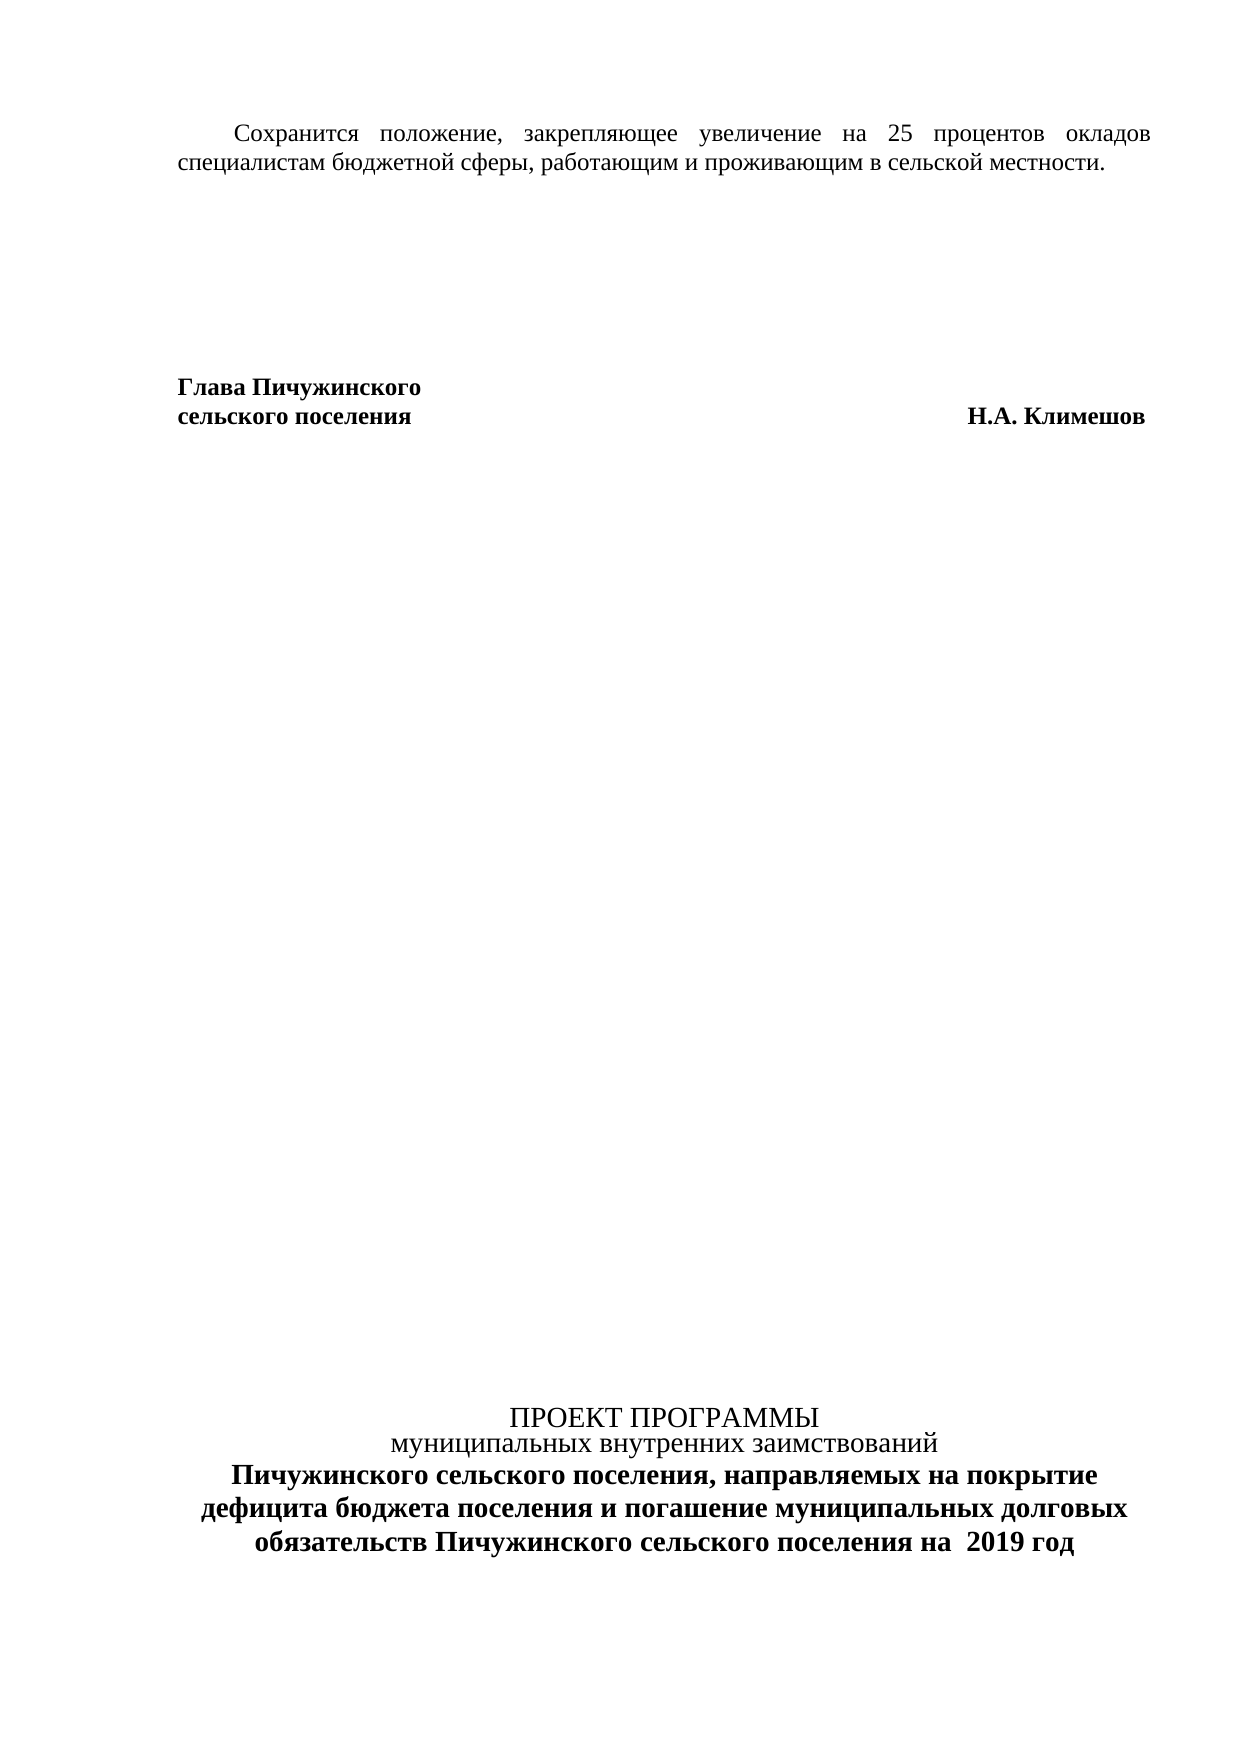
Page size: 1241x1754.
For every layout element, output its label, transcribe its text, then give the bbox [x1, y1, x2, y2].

text Сохранится положение, закрепляющее увеличение на 25 процентов окладов специалистам бюджетной сферы, работающим и проживающим в сельской местности. [177, 118, 1152, 176]
subtitle муниципальных внутренних заимствований [177, 1432, 1152, 1457]
subtitle ПРОЕКТ ПРОГРАММЫ [177, 1407, 1152, 1432]
text сельского поселения Н.А. Климешов [177, 401, 1152, 429]
text Глава Пичужинского [177, 372, 1152, 401]
text Пичужинского сельского поселения, направляемых на покрытие дефицита бюджета поселения и погашение муниципальных долговых обязательств Пичужинского сельского поселения на 2019 год [177, 1457, 1152, 1558]
